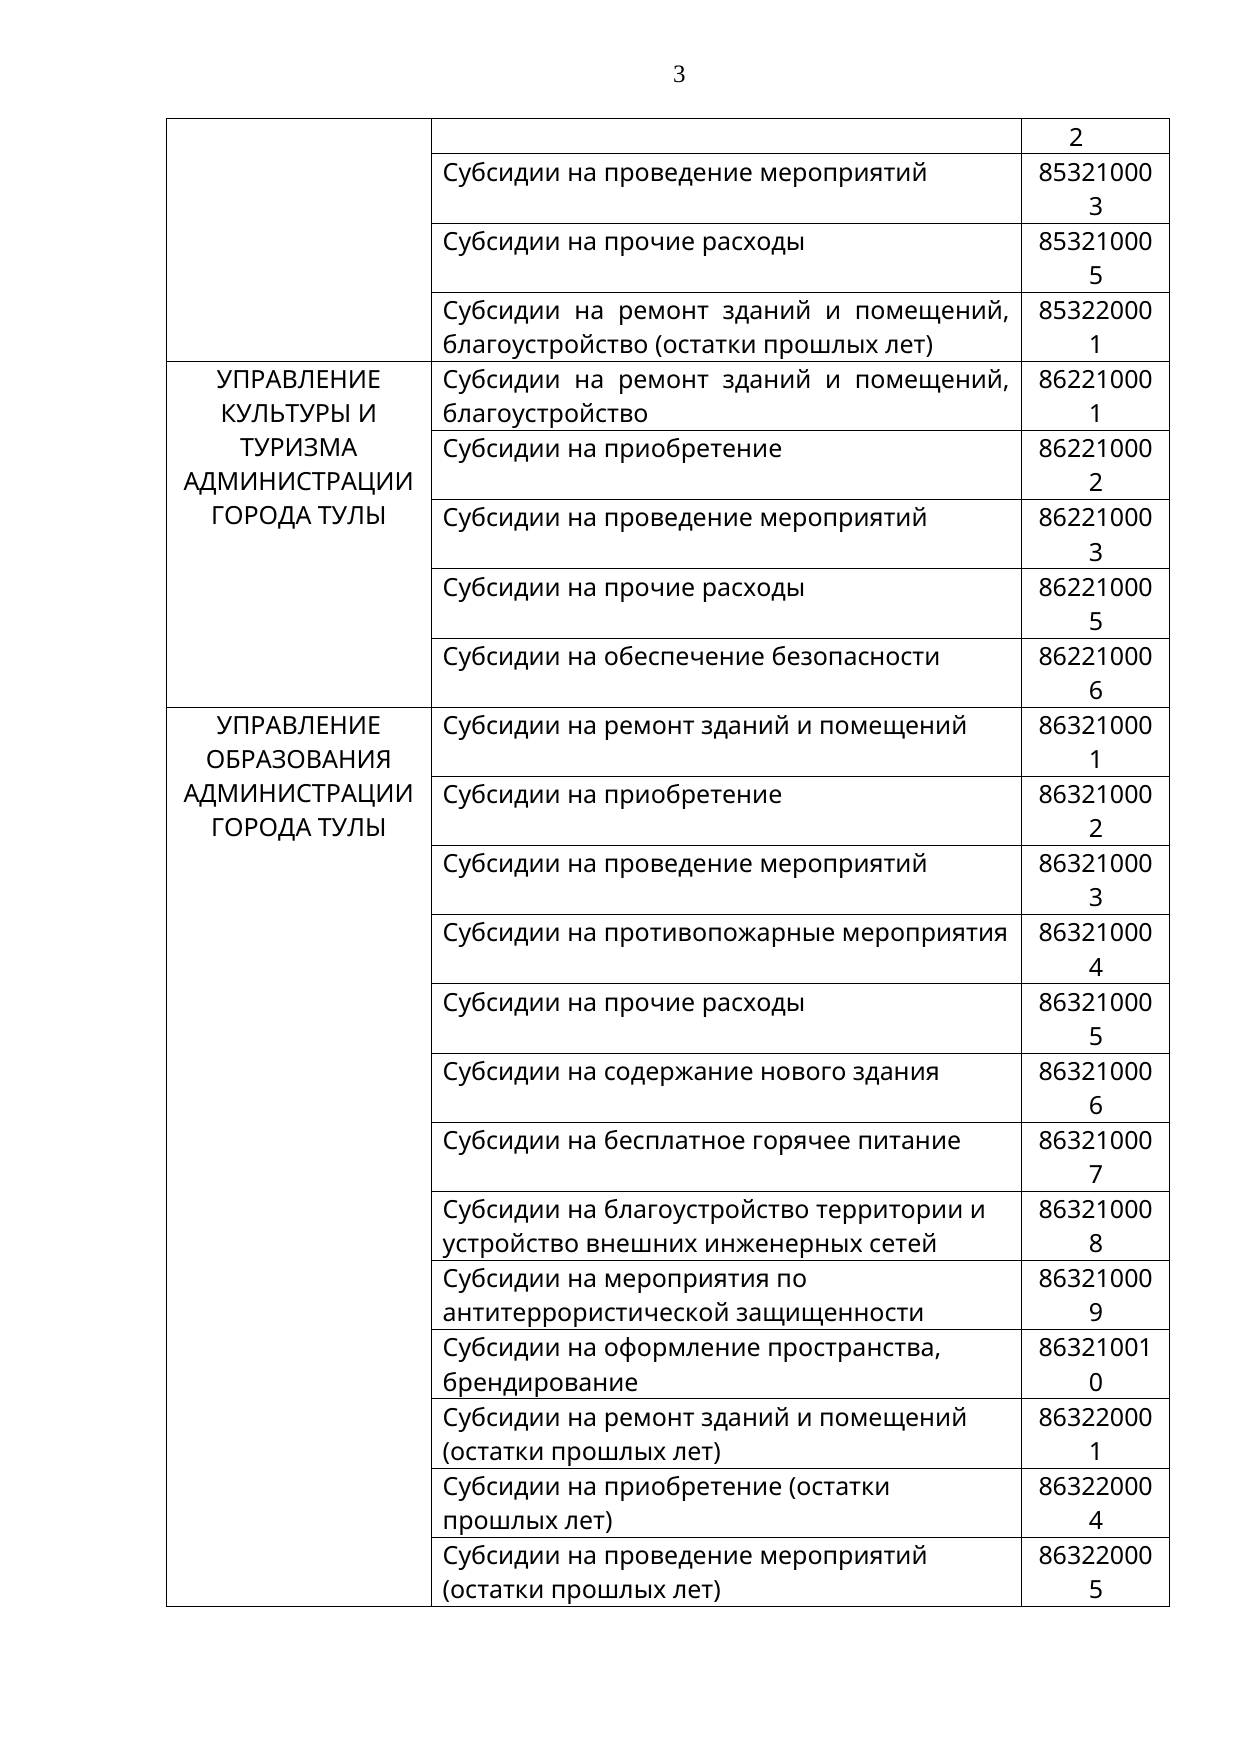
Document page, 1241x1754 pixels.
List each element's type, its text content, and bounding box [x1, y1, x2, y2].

table_cell Субсидии на прочие расходы [432, 569, 1021, 637]
table_cell Субсидии на оформление пространства, брендирование [432, 1330, 1021, 1398]
table_cell 863210003 [1022, 846, 1169, 914]
table_cell Субсидии на бесплатное горячее питание [432, 1123, 1021, 1191]
table_cell 863210007 [1022, 1123, 1169, 1191]
table_cell 863220005 [1022, 1538, 1169, 1606]
table_cell Субсидии на обеспечение безопасности [432, 639, 1021, 707]
table_cell 862210003 [1022, 500, 1169, 568]
table_cell УПРАВЛЕНИЕ КУЛЬТУРЫ И ТУРИЗМА АДМИНИСТРАЦИИ ГОРОДА ТУЛЫ [167, 362, 431, 707]
table_cell Субсидии на благоустройство территории и устройство внешних инженерных сетей [432, 1192, 1021, 1260]
table_cell Субсидии на прочие расходы [432, 224, 1021, 292]
table_cell 863210008 [1022, 1192, 1169, 1260]
table_cell Субсидии на содержание нового здания [432, 1054, 1021, 1122]
table_cell Субсидии на противопожарные мероприятия [432, 915, 1021, 983]
table_cell Субсидии на проведение мероприятий [432, 500, 1021, 568]
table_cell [432, 119, 1021, 153]
table_cell 853210002 [1022, 119, 1169, 153]
table_cell 863210005 [1022, 984, 1169, 1052]
table_cell 863210002 [1022, 777, 1169, 845]
table_cell 853210003 [1022, 154, 1169, 222]
table_cell Субсидии на ремонт зданий и помещений, благоустройство [432, 362, 1021, 430]
table_cell 863210001 [1022, 708, 1169, 776]
table_cell 853210005 [1022, 224, 1169, 292]
table_cell Субсидии на ремонт зданий и помещений [432, 708, 1021, 776]
table_cell 862210002 [1022, 431, 1169, 499]
table_cell 863210009 [1022, 1261, 1169, 1329]
table_cell Субсидии на мероприятия по антитеррористической защищенности [432, 1261, 1021, 1329]
table_cell Субсидии на проведение мероприятий [432, 846, 1021, 914]
table_cell 862210005 [1022, 569, 1169, 637]
table_cell Субсидии на проведение мероприятий (остатки прошлых лет) [432, 1538, 1021, 1606]
table_cell Субсидии на приобретение [432, 777, 1021, 845]
table_cell 863220001 [1022, 1399, 1169, 1467]
table_cell Субсидии на ремонт зданий и помещений, благоустройство (остатки прошлых лет) [432, 293, 1021, 361]
table_cell 862210006 [1022, 639, 1169, 707]
table_cell Субсидии на приобретение [432, 431, 1021, 499]
table_cell 853220001 [1022, 293, 1169, 361]
table_cell Субсидии на ремонт зданий и помещений (остатки прошлых лет) [432, 1399, 1021, 1467]
table_cell Субсидии на приобретение (остатки прошлых лет) [432, 1469, 1021, 1537]
table_cell Субсидии на проведение мероприятий [432, 154, 1021, 222]
table_cell 863220004 [1022, 1469, 1169, 1537]
table_cell 863210010 [1022, 1330, 1169, 1398]
table_cell 862210001 [1022, 362, 1169, 430]
table_cell 863210006 [1022, 1054, 1169, 1122]
table_cell 863210004 [1022, 915, 1169, 983]
table_cell УПРАВЛЕНИЕ ОБРАЗОВАНИЯ АДМИНИСТРАЦИИ ГОРОДА ТУЛЫ [167, 708, 431, 1606]
table_cell Субсидии на прочие расходы [432, 984, 1021, 1052]
